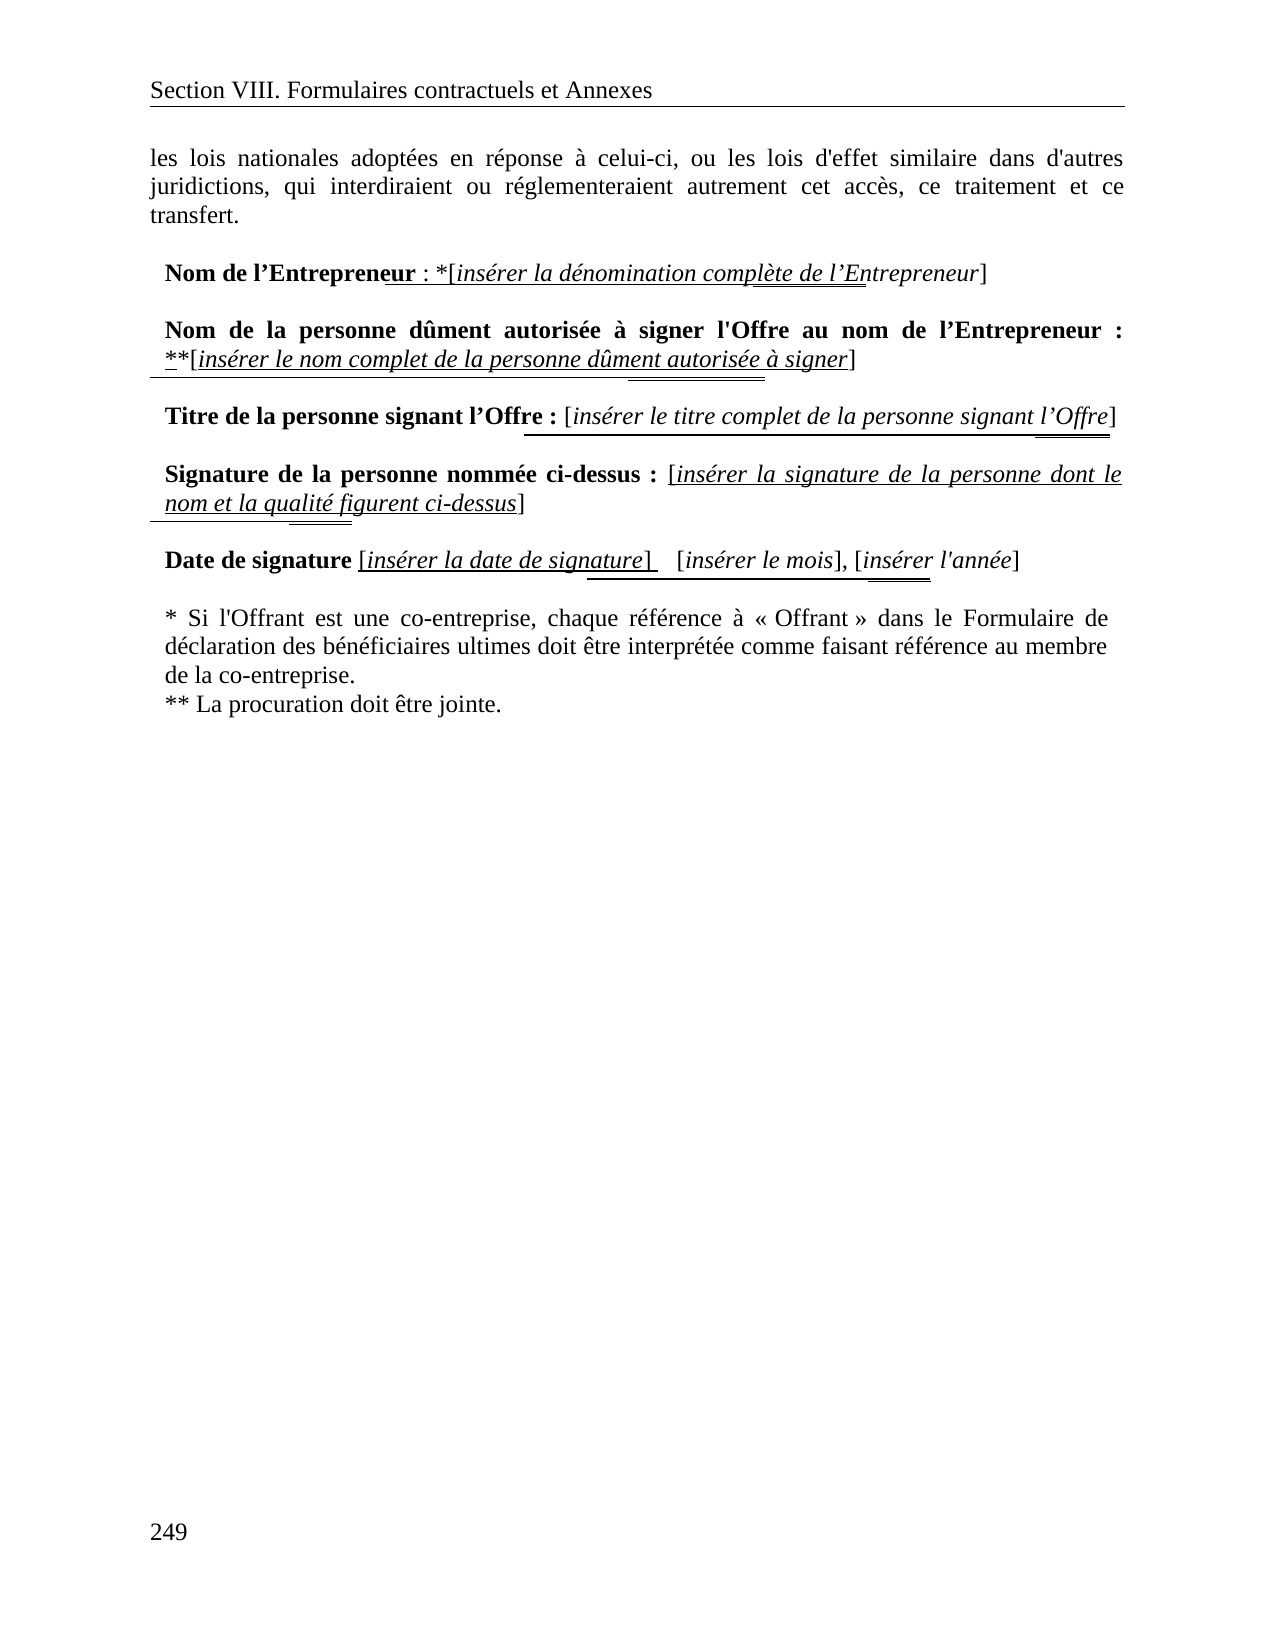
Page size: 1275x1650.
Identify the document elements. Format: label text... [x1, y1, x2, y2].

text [150, 143, 1125, 229]
text * Si l'Offrant est une co-entreprise, chaque référence à « Offrant » dans le Formulaire de déclaration des bénéficiaires ultimes doit être interprétée comme faisant référence au membre de la co-entreprise. [164, 603, 1109, 689]
text Titre de la personne signant l’Offre : [insérer le titre complet de la personne signant l’Offre] [164, 401, 1125, 430]
text ** La procuration doit être jointe. [164, 689, 1109, 718]
text Signature de la personne nommée ci-dessus : [insérer la signature de la personne dont le nom et la qualité figurent ci-dessus] [164, 459, 1125, 516]
text Date de signature [insérer la date de signature] [insérer le mois], [insérer l'année] [164, 545, 1125, 574]
text Nom de l’Entrepreneur : *[insérer la dénomination complète de l’Entrepreneur] [164, 258, 1125, 286]
text Nom de la personne dûment autorisée à signer l'Offre au nom de l’Entrepreneur : **[insérer le nom complet de la personne dûment autorisée à signer] [164, 315, 1125, 373]
